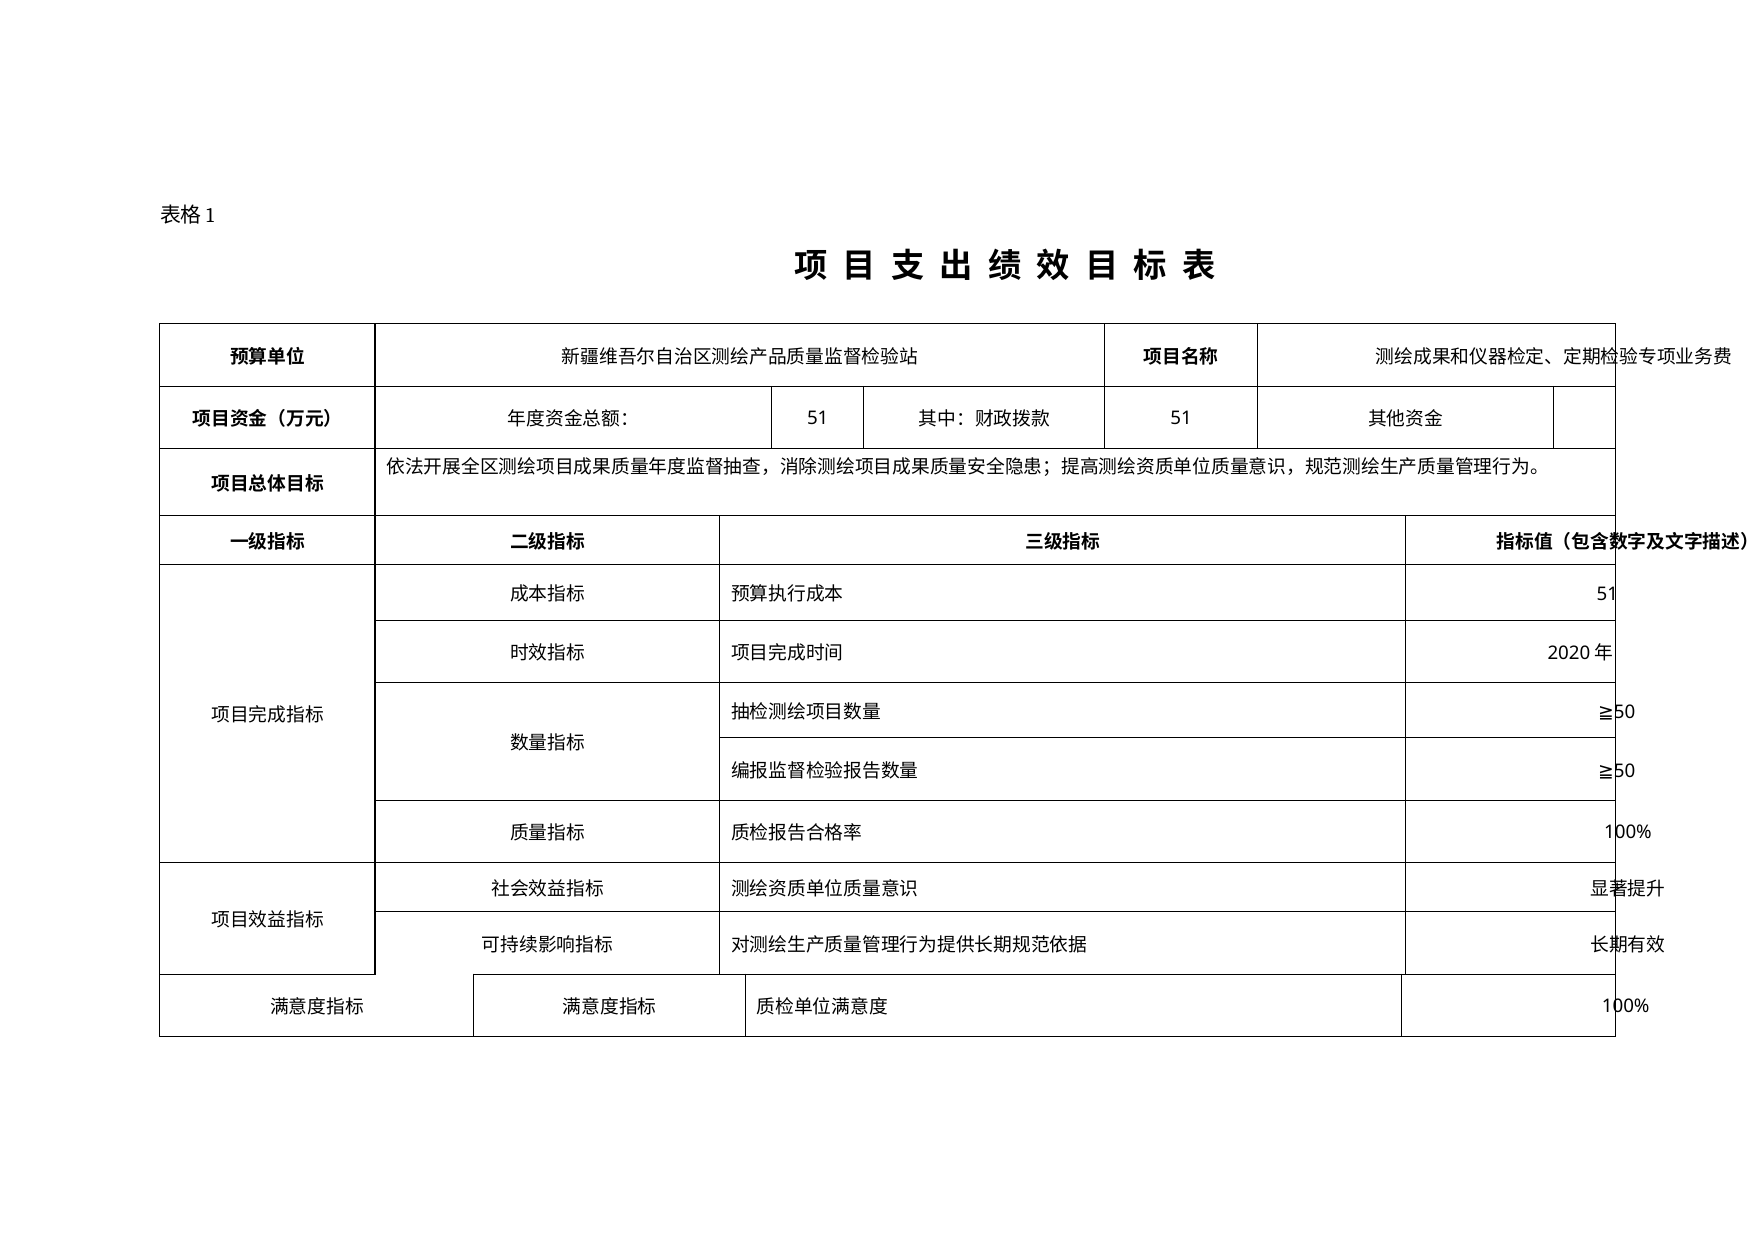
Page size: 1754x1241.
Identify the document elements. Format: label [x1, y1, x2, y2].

table_header [149, 198, 1615, 1037]
